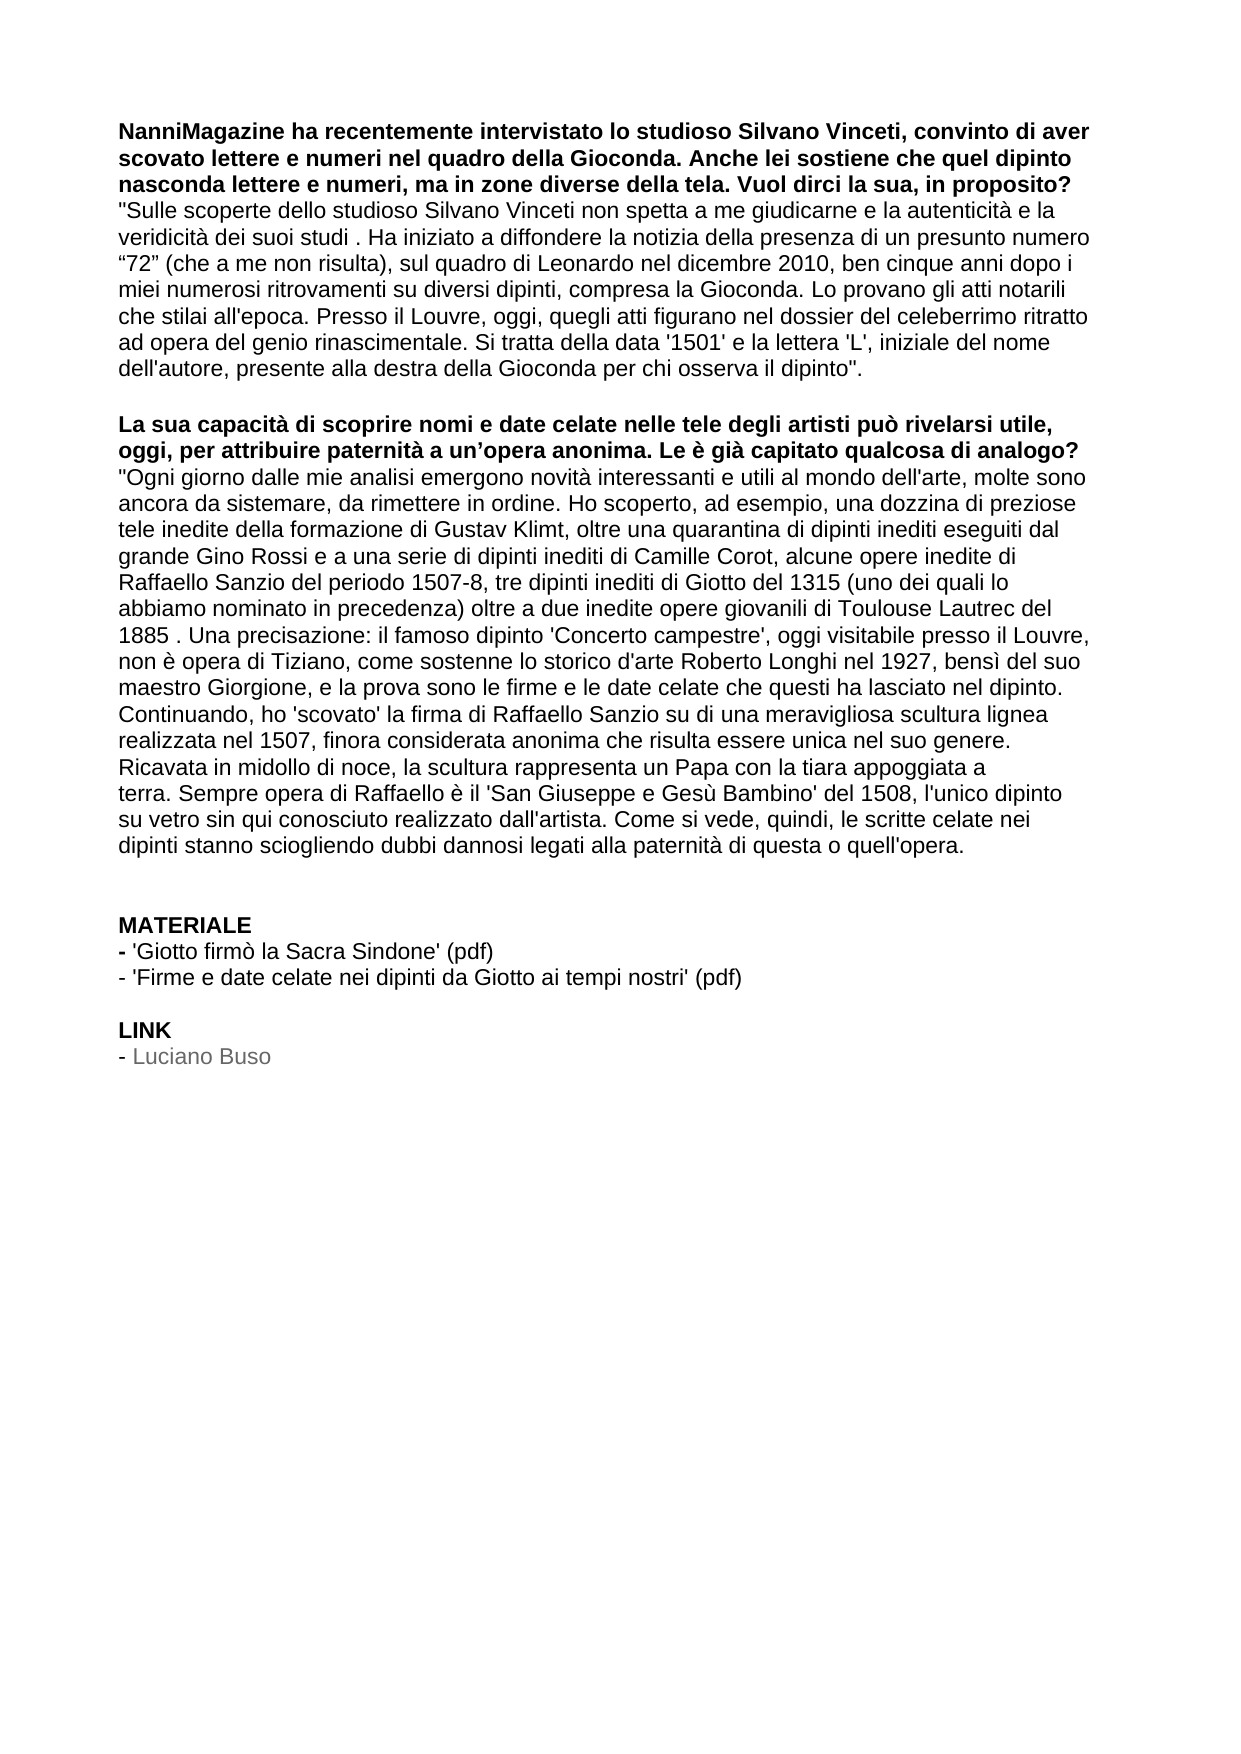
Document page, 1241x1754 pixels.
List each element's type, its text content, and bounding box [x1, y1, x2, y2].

text La sua capacità di scoprire nomi e date celate nelle tele degli artisti può rivelarsi utile, oggi, per attribuire paternità a un’opera anonima. Le è già capitato qualcosa di analogo? "Ogni giorno dalle mie analisi emergono novità interessanti e utili al mondo dell'arte, molte sono ancora da sistemare, da rimettere in ordine. Ho scoperto, ad esempio, una dozzina di preziose tele inedite della formazione di Gustav Klimt, oltre una quarantina di dipinti inediti eseguiti dal grande Gino Rossi e a una serie di dipinti inediti di Camille Corot, alcune opere inedite di Raffaello Sanzio del periodo 1507-8, tre dipinti inediti di Giotto del 1315 (uno dei quali lo abbiamo nominato in precedenza) oltre a due inedite opere giovanili di Toulouse Lautrec del 1885 . Una precisazione: il famoso dipinto 'Concerto campestre', oggi visitabile presso il Louvre, non è opera di Tiziano, come sostenne lo storico d'arte Roberto Longhi nel 1927, bensì del suo maestro Giorgione, e la prova sono le firme e le date celate che questi ha lasciato nel dipinto. Continuando, ho 'scovato' la firma di Raffaello Sanzio su di una meravigliosa scultura lignea realizzata nel 1507, finora considerata anonima che risulta essere unica nel suo genere. Ricavata in midollo di noce, la scultura rappresenta un Papa con la tiara appoggiata a terra. Sempre opera di Raffaello è il 'San Giuseppe e Gesù Bambino' del 1508, l'unico dipinto su vetro sin qui conosciuto realizzato dall'artista. Come si vede, quindi, le scritte celate nei dipinti stanno sciogliendo dubbi dannosi legati alla paternità di questa o quell'opera. MATERIALE - 'Giotto firmò la Sacra Sindone' (pdf) - 'Firme e date celate nei dipinti da Giotto ai tempi nostri' (pdf) LINK - Luciano Buso [118, 411, 1092, 1070]
text NanniMagazine ha recentemente intervistato lo studioso Silvano Vinceti, convinto di aver scovato lettere e numeri nel quadro della Gioconda. Anche lei sostiene che quel dipinto nasconda lettere e numeri, ma in zone diverse della tela. Vuol dirci la sua, in proposito? "Sulle scoperte dello studioso Silvano Vinceti non spetta a me giudicarne e la autenticità e la veridicità dei suoi studi . Ha iniziato a diffondere la notizia della presenza di un presunto numero “72” (che a me non risulta), sul quadro di Leonardo nel dicembre 2010, ben cinque anni dopo i miei numerosi ritrovamenti su diversi dipinti, compresa la Gioconda. Lo provano gli atti notarili che stilai all'epoca. Presso il Louvre, oggi, quegli atti figurano nel dossier del celeberrimo ritratto ad opera del genio rinascimentale. Si tratta della data '1501' e la lettera 'L', iniziale del nome dell'autore, presente alla destra della Gioconda per chi osserva il dipinto". [118, 118, 1092, 382]
